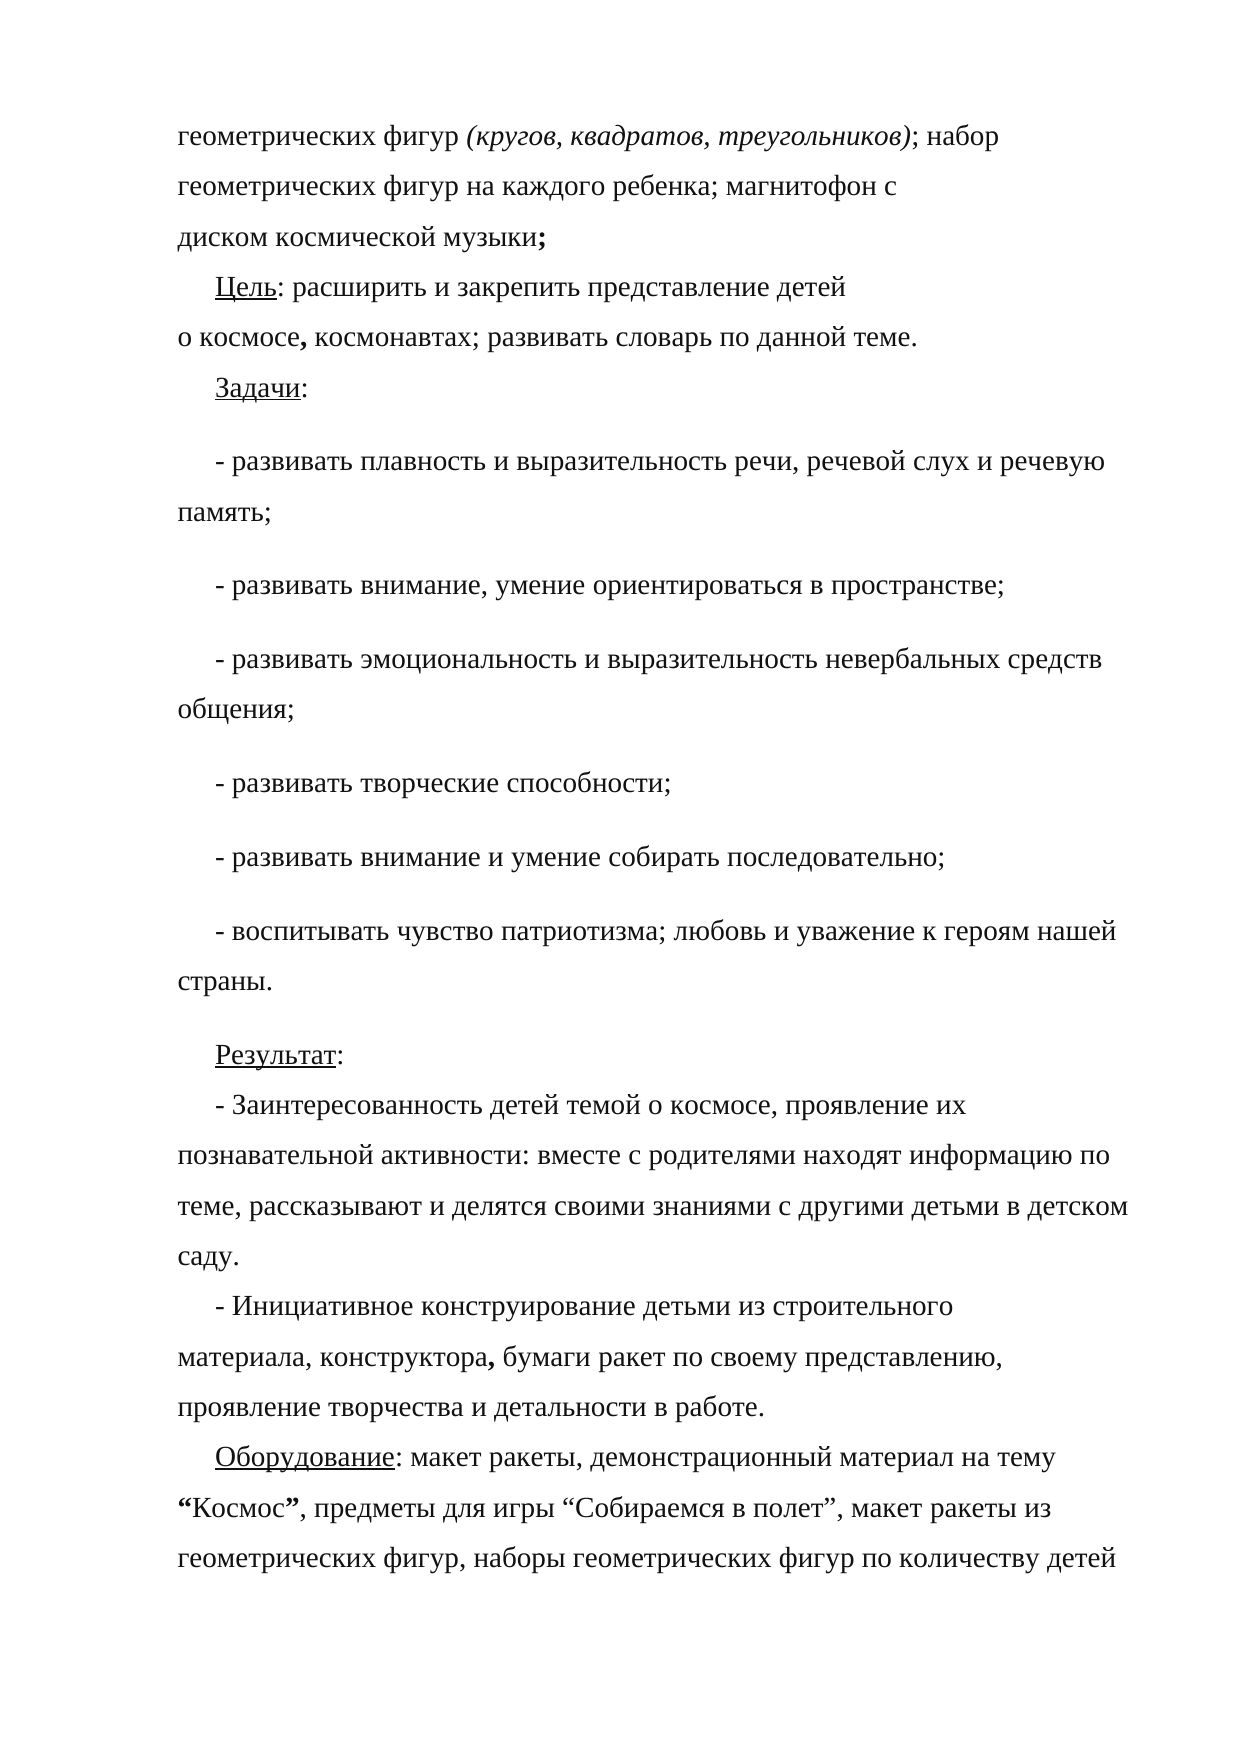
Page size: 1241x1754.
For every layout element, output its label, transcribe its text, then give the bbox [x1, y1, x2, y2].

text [177, 1439, 1152, 1573]
text - развивать внимание и умение собирать последовательно; [177, 839, 1152, 873]
text - развивать внимание, умение ориентироваться в пространстве; [177, 567, 1152, 601]
text - Инициативное конструирование детьми из строительного материала, конструктора, бумаги ракет по своему представлению, проявление творчества и детальности в работе. [177, 1288, 1152, 1423]
text - развивать плавность и выразительность речи, речевой слух и речевую память; [177, 443, 1152, 527]
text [177, 118, 1152, 252]
text - воспитывать чувство патриотизма; любовь и уважение к героям нашей страны. [177, 913, 1152, 997]
text Задачи: [177, 370, 1152, 403]
text - развивать творческие способности; [177, 765, 1152, 799]
text - Заинтересованность детей темой о космосе, проявление их познавательной активности: вместе с родителями находят информацию по теме, рассказывают и делятся своими знаниями с другими детьми в детском саду. [177, 1087, 1152, 1272]
text Цель: расширить и закрепить представление детей о космосе, космонавтах; развивать словарь по данной теме. [177, 269, 1152, 353]
text - развивать эмоциональность и выразительность невербальных средств общения; [177, 641, 1152, 725]
text Результат: [177, 1037, 1152, 1070]
